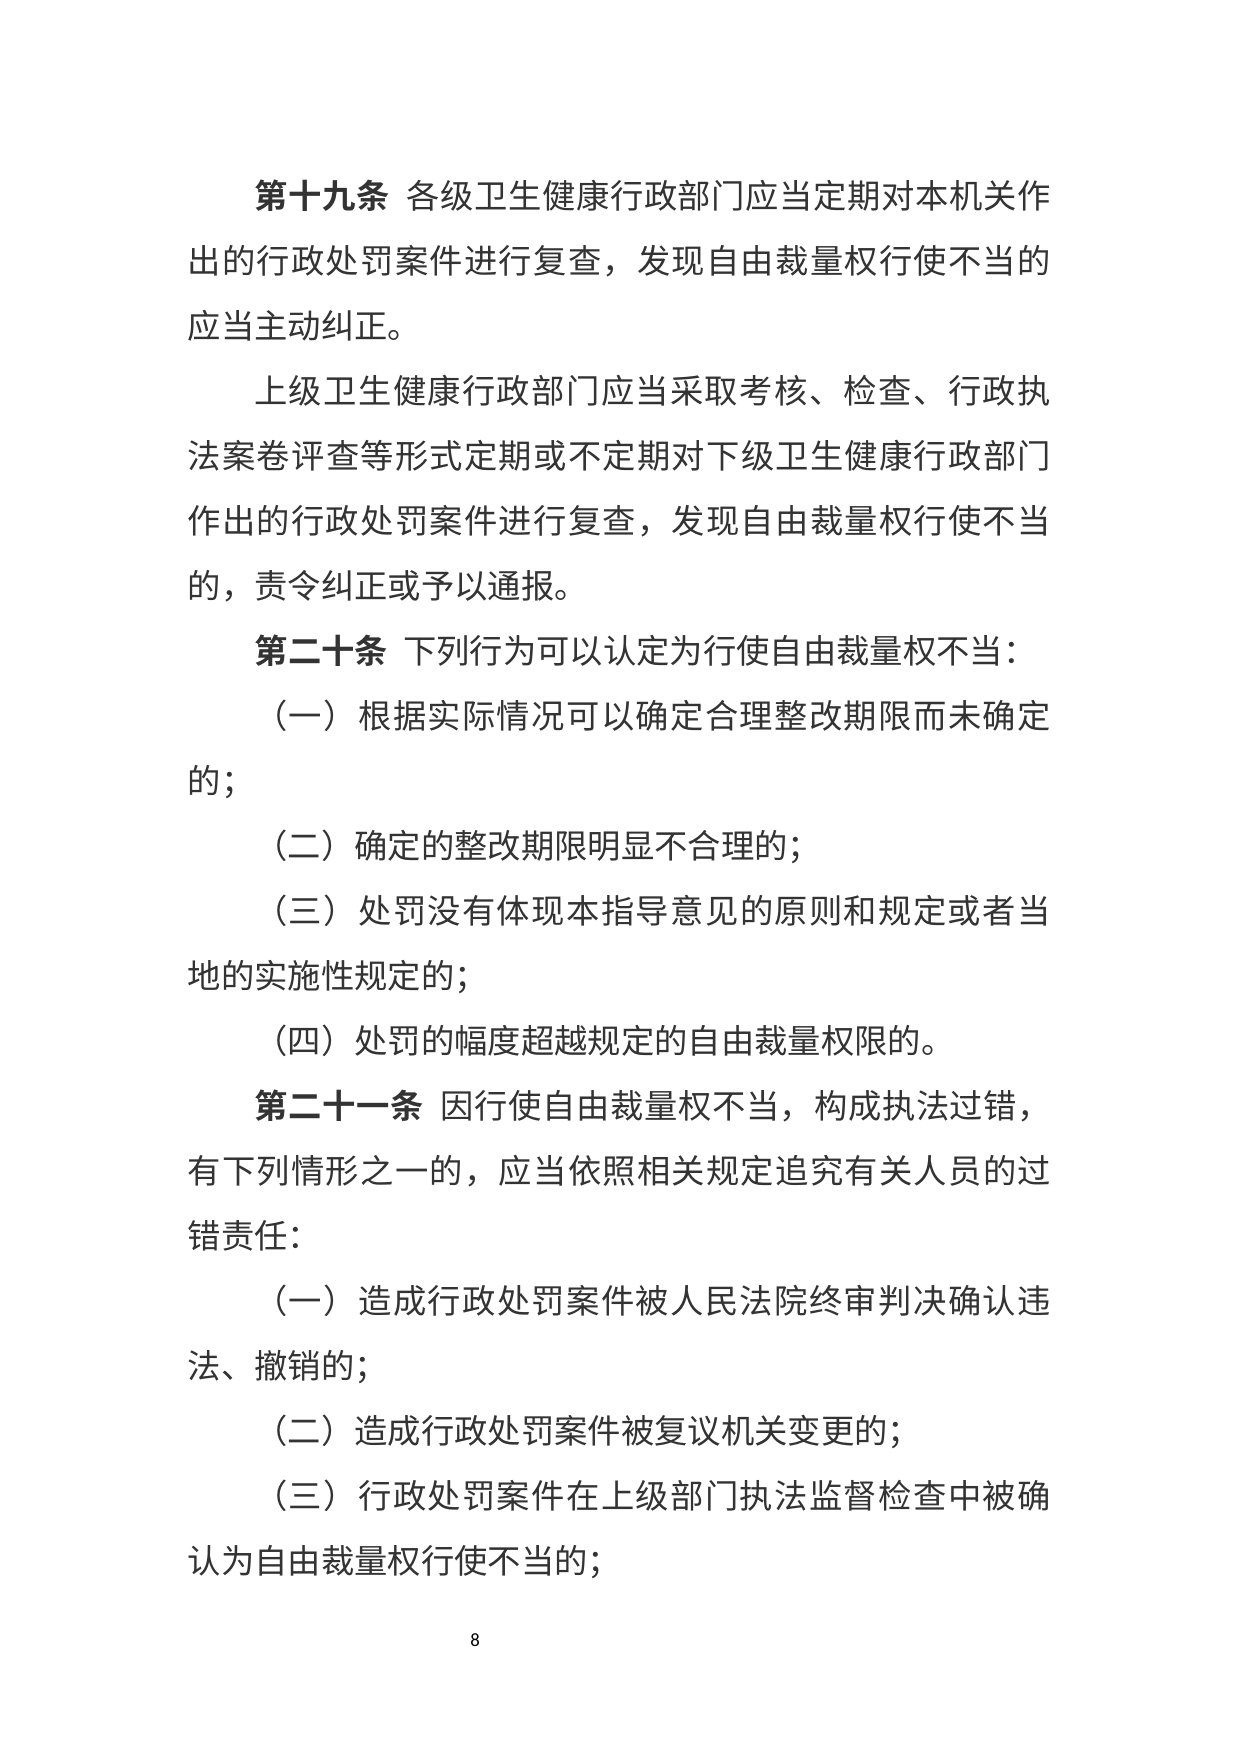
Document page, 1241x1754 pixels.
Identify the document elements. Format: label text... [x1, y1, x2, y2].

text （四）处罚的幅度超越规定的自由裁量权限的。 [187, 1007, 1053, 1072]
text （一）造成行政处罚案件被人民法院终审判决确认违法、撤销的； [187, 1267, 1053, 1397]
text 第二十条 下列行为可以认定为行使自由裁量权不当： [187, 617, 1053, 682]
text 上级卫生健康行政部门应当采取考核、检查、行政执法案卷评查等形式定期或不定期对下级卫生健康行政部门作出的行政处罚案件进行复查，发现自由裁量权行使不当的，责令纠正或予以通报。 [187, 357, 1053, 617]
text 第二十一条 因行使自由裁量权不当，构成执法过错，有下列情形之一的，应当依照相关规定追究有关人员的过错责任： [187, 1072, 1053, 1267]
text 第十九条 各级卫生健康行政部门应当定期对本机关作出的行政处罚案件进行复查，发现自由裁量权行使不当的，应当主动纠正。 [187, 162, 1053, 357]
text （二）造成行政处罚案件被复议机关变更的； [187, 1397, 1053, 1462]
text （三）行政处罚案件在上级部门执法监督检查中被确认为自由裁量权行使不当的； [187, 1462, 1053, 1592]
text （二）确定的整改期限明显不合理的； [187, 812, 1053, 877]
text （三）处罚没有体现本指导意见的原则和规定或者当地的实施性规定的； [187, 877, 1053, 1007]
text （一）根据实际情况可以确定合理整改期限而未确定的； [187, 682, 1053, 812]
